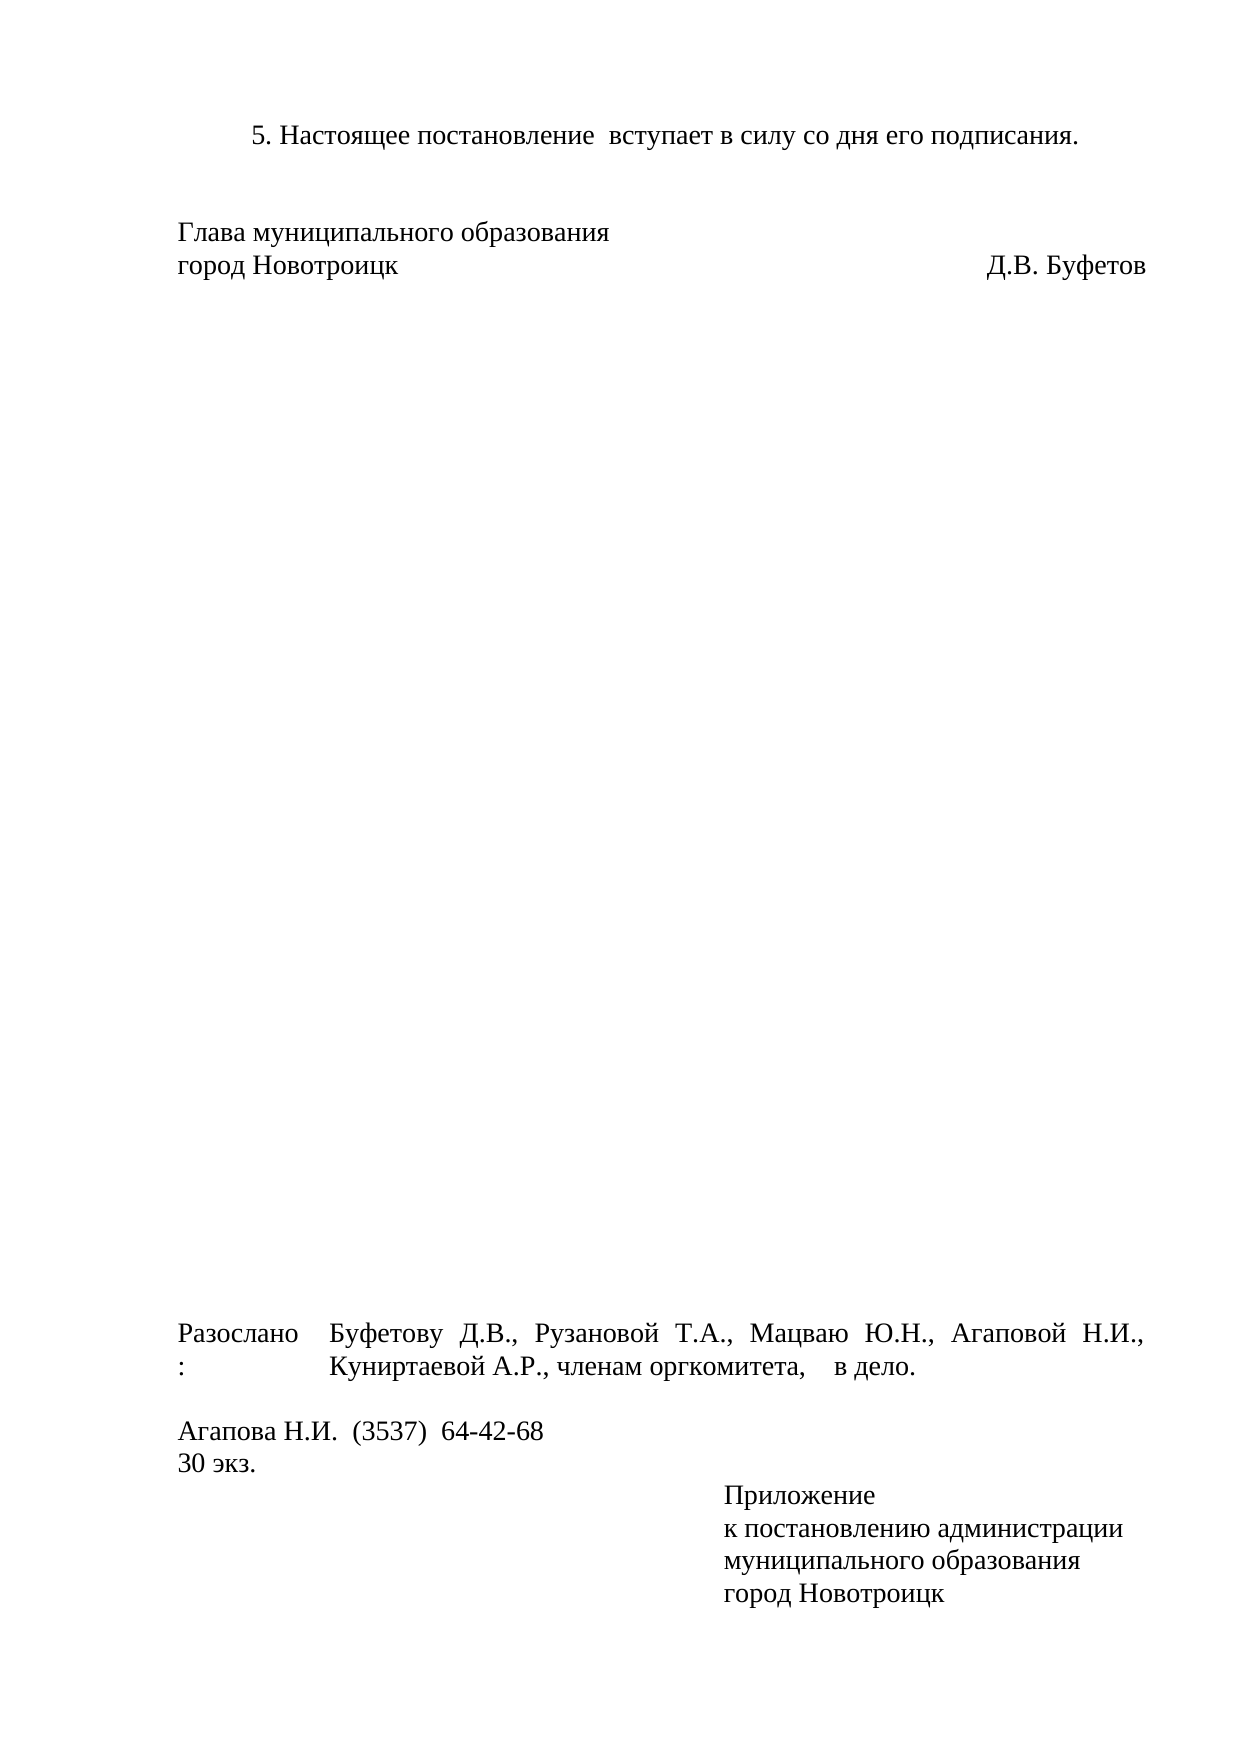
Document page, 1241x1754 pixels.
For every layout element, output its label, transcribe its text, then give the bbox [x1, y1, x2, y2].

text город Новотроицк Д.В. Буфетов [177, 248, 1152, 280]
table_header Буфетову Д.В., Рузановой Т.А., Мацваю Ю.Н., Агаповой Н.И., Куниртаевой А.Р., членам оргкомитета, в дело. [318, 1316, 1157, 1414]
text 30 экз. [177, 1446, 1152, 1478]
text Глава муниципального образования [177, 215, 1152, 248]
text 5. Настоящее постановление вступает в силу со дня его подписания. [177, 118, 1152, 151]
text Агапова Н.И. (3537) 64-42-68 [177, 1414, 1152, 1446]
table_header Разослано: [166, 1316, 318, 1414]
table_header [709, 1479, 1167, 1636]
